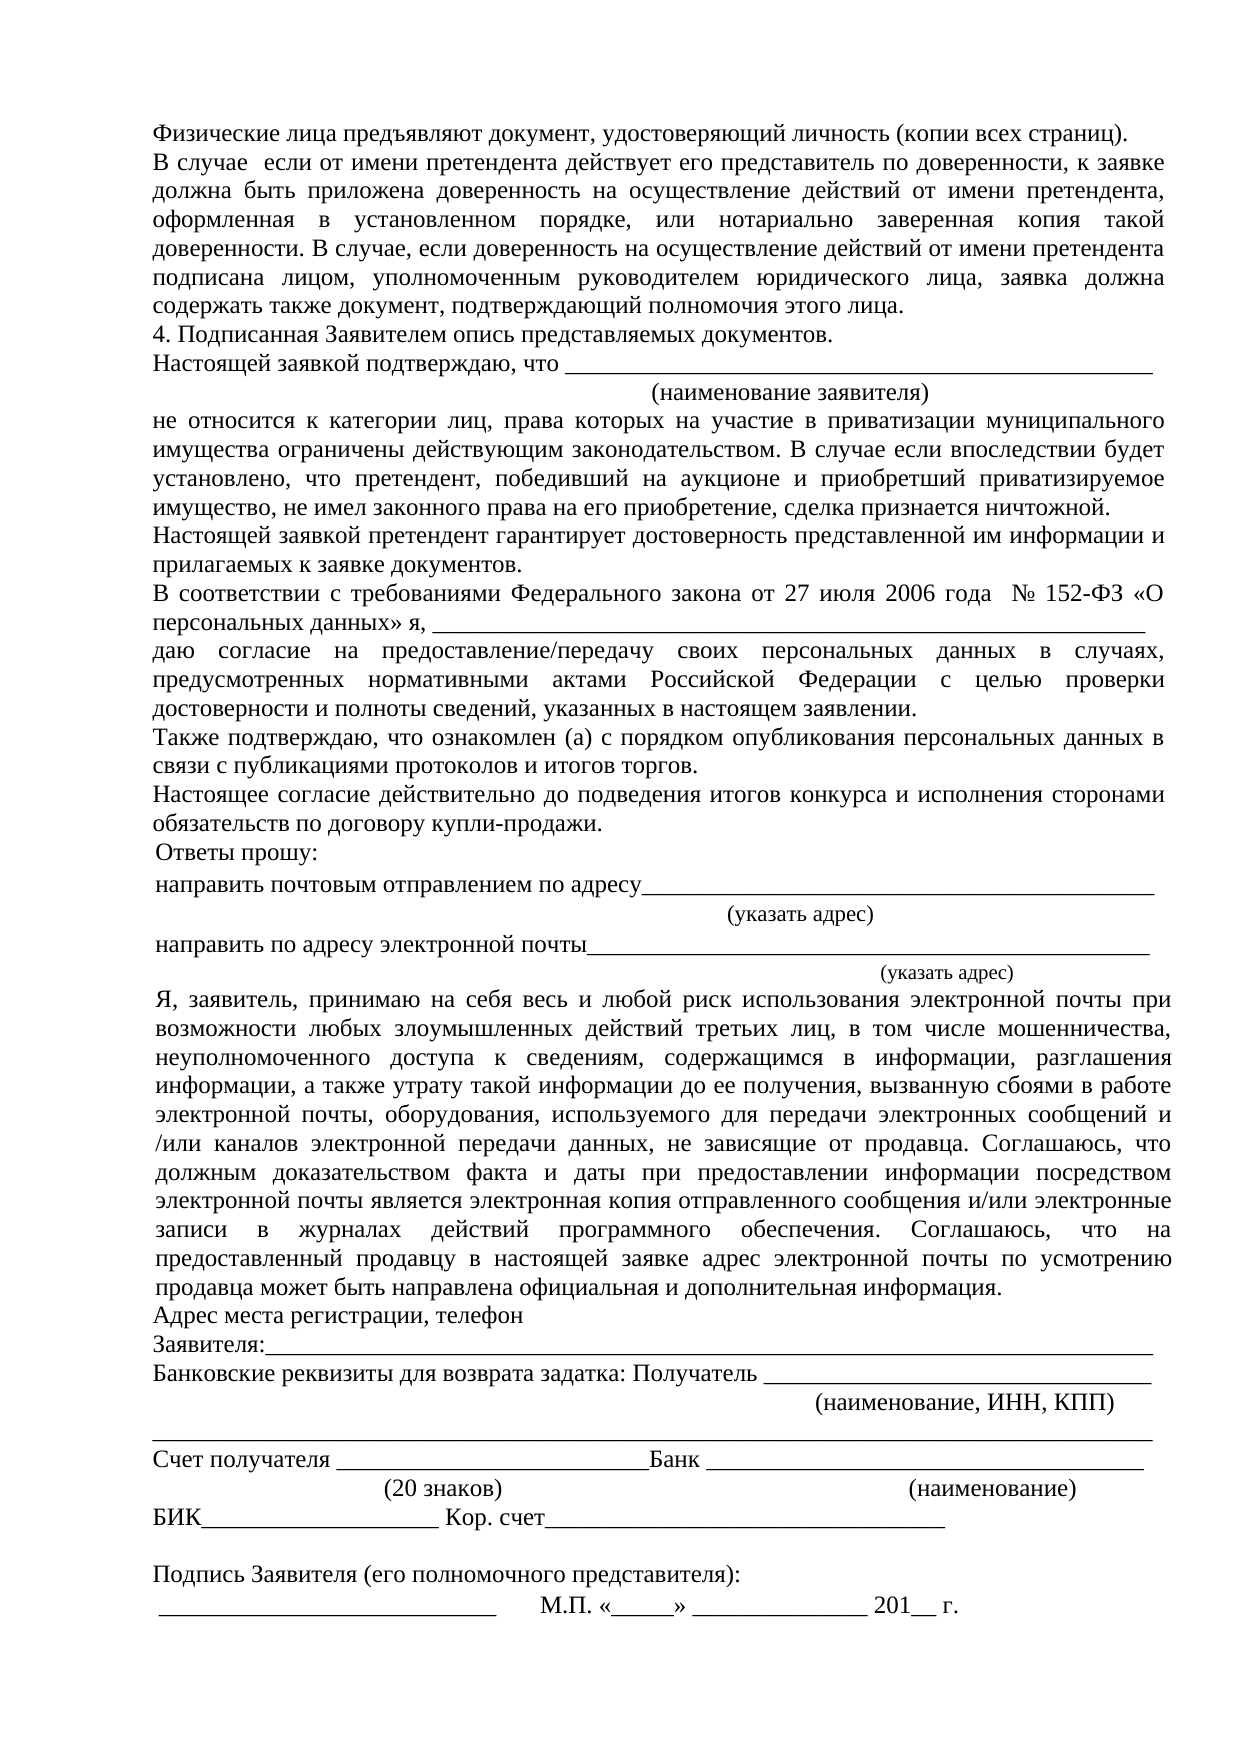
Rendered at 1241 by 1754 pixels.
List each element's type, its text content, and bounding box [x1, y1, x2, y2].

table_cell ___________________________ М.П. «_____» ______________ 201__ г. [141, 1588, 1177, 1621]
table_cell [141, 118, 1177, 1530]
table_cell Подпись Заявителя (его полномочного представителя): [141, 1530, 1177, 1588]
